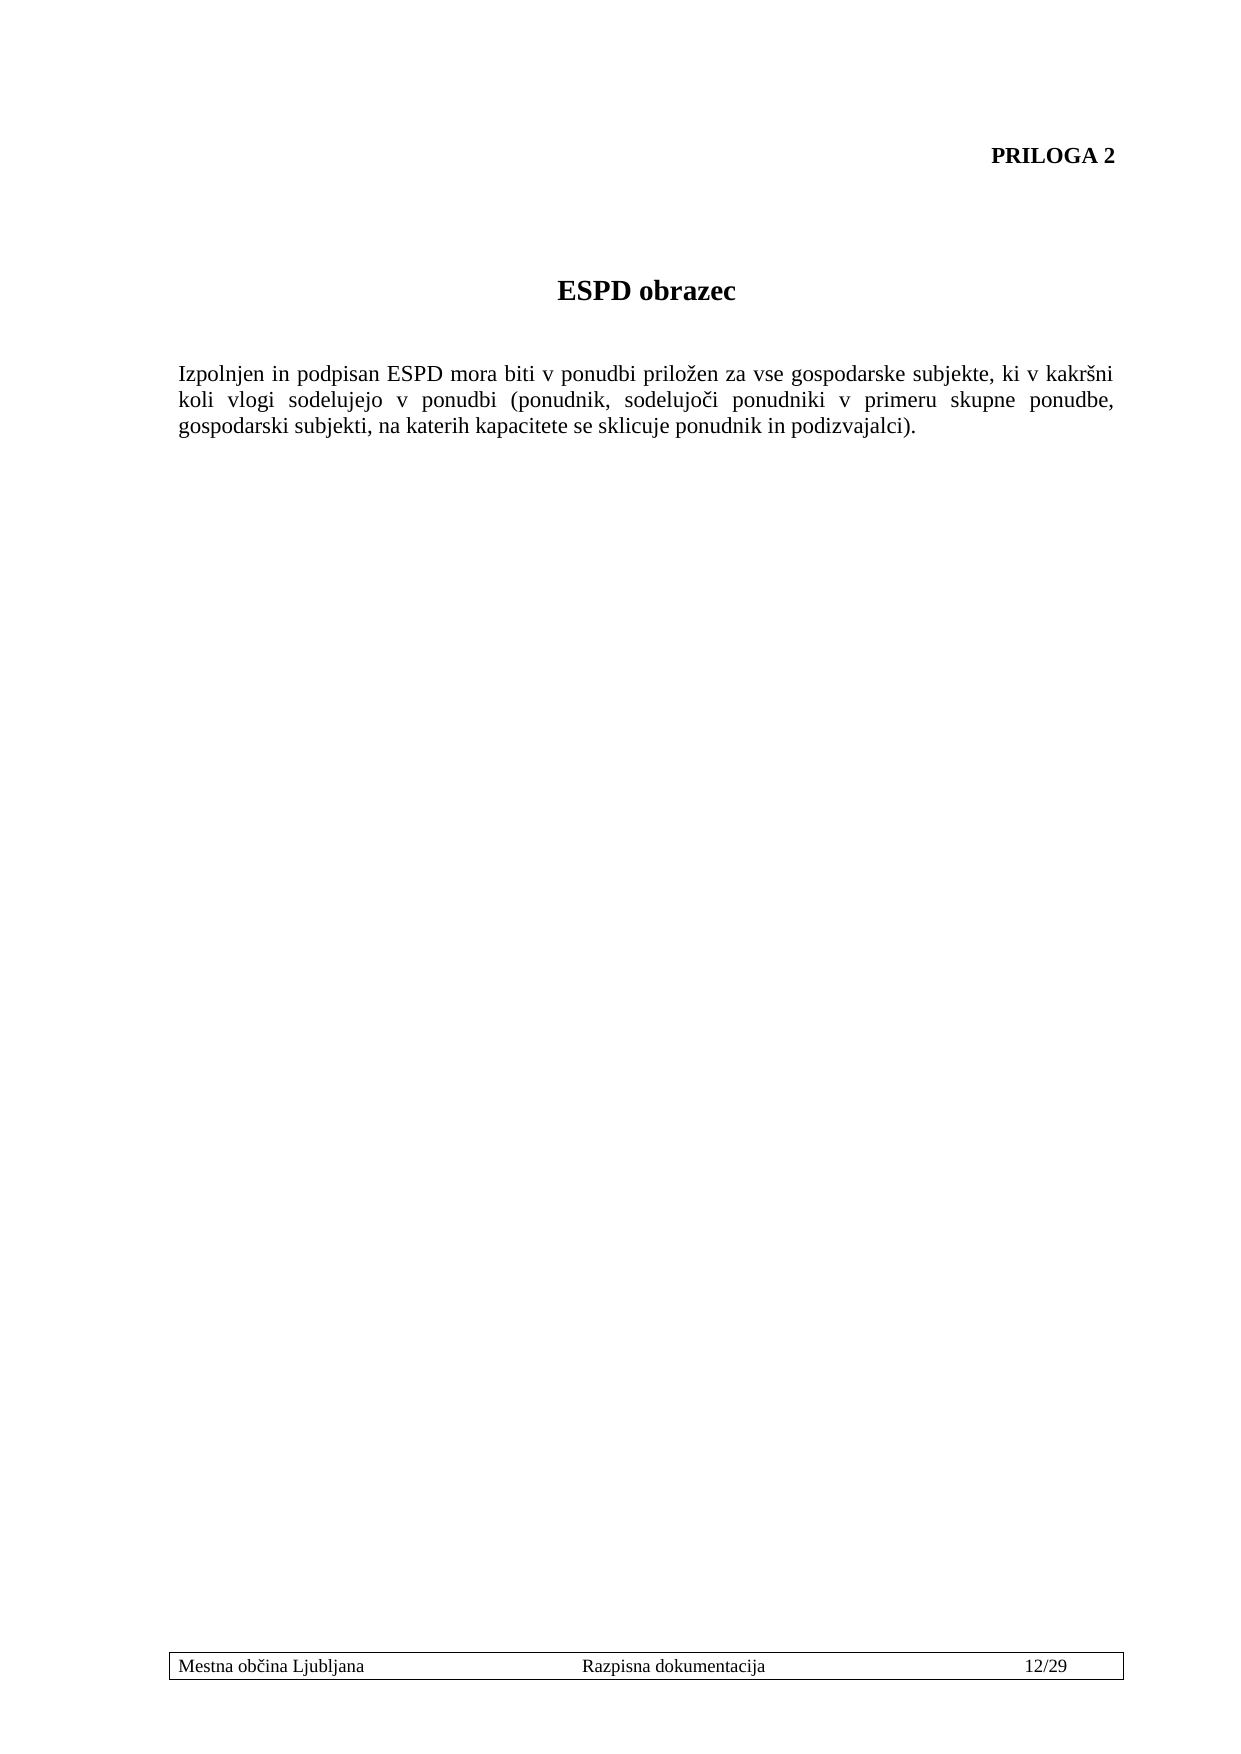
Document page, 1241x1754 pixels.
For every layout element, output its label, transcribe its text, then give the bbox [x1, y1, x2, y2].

text Izpolnjen in podpisan ESPD mora biti v ponudbi priložen za vse gospodarske subjekte, ki v kakršni koli vlogi sodelujejo v ponudbi (ponudnik, sodelujoči ponudniki v primeru skupne ponudbe, gospodarski subjekti, na katerih kapacitete se sklicuje ponudnik in podizvajalci). [178, 360, 1115, 439]
text ESPD obrazec [178, 273, 1115, 307]
text PRILOGA 2 [178, 142, 1115, 168]
